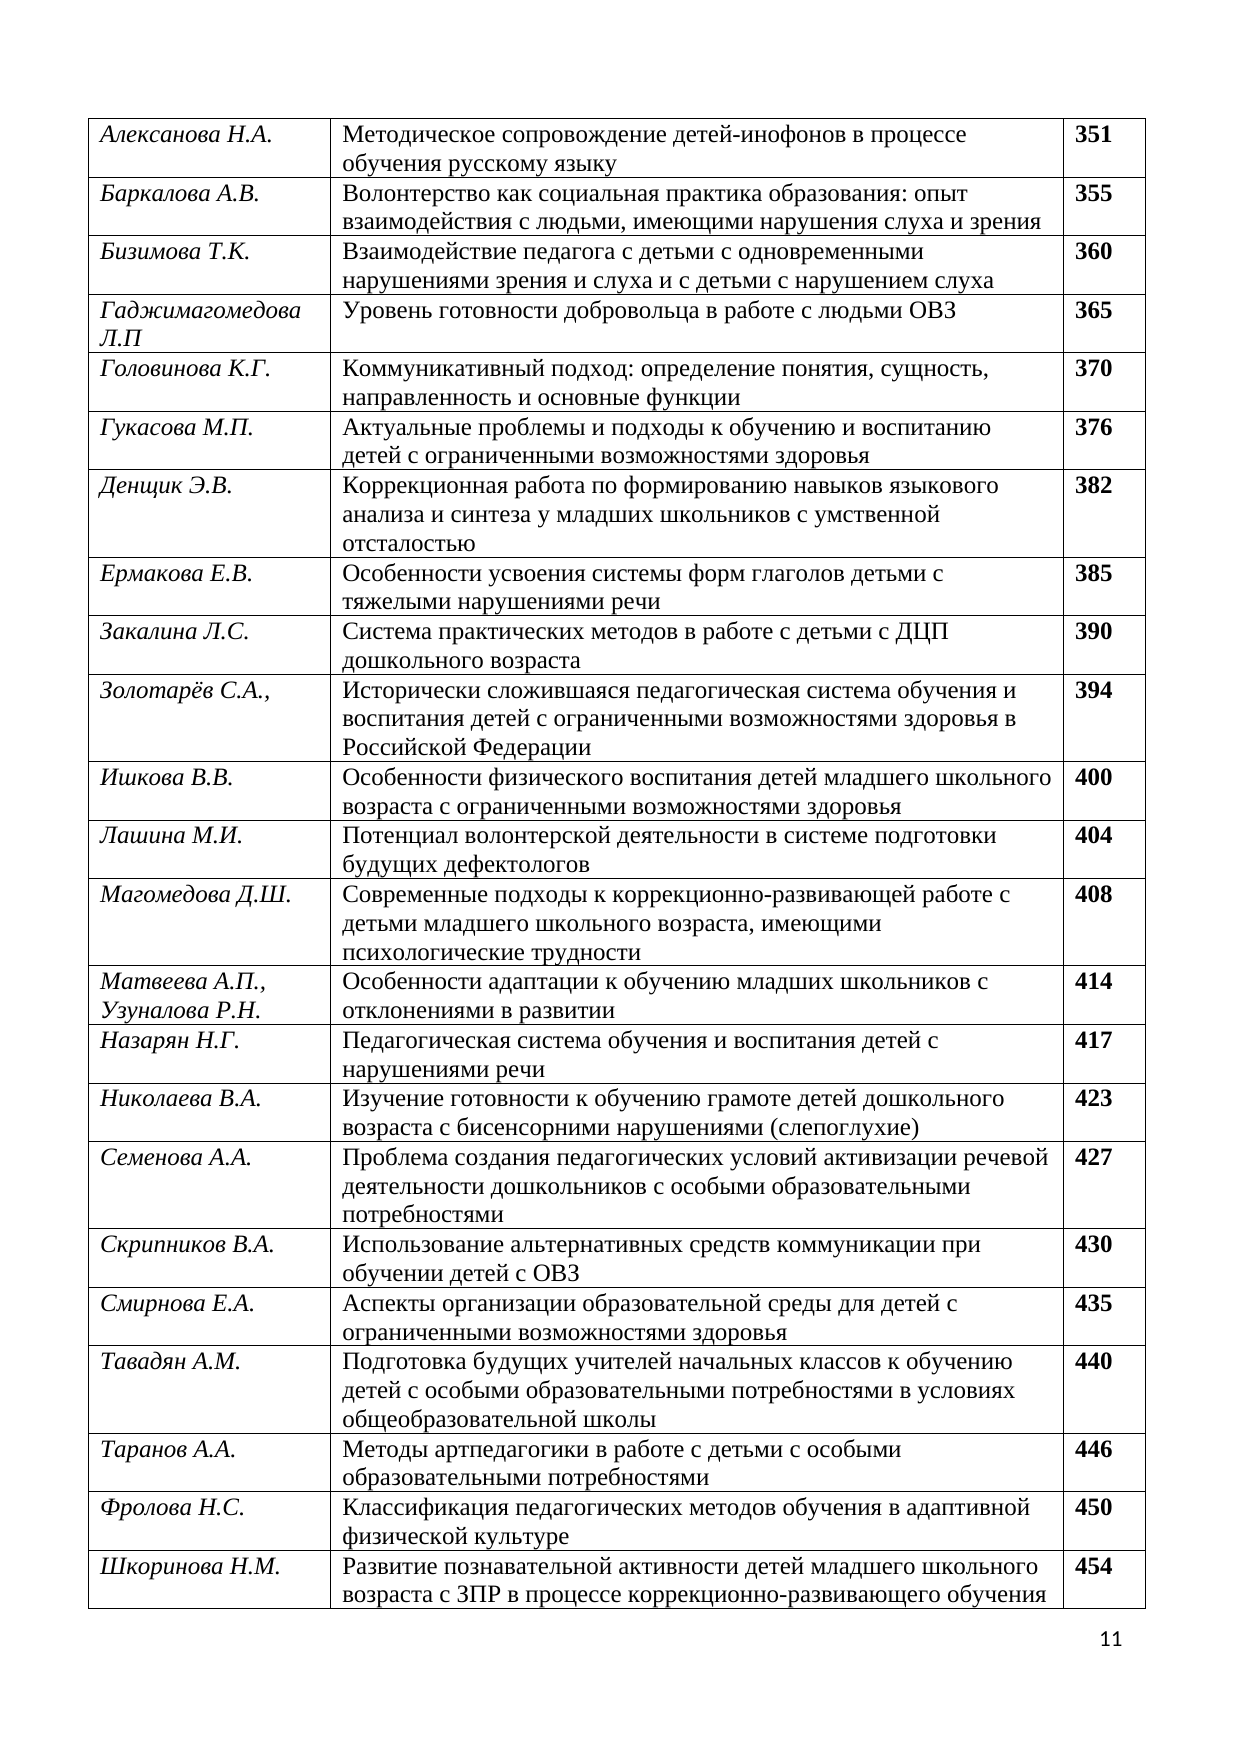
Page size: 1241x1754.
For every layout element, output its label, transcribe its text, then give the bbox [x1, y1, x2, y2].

table_cell 417 [1064, 1025, 1145, 1082]
table_cell 390 [1064, 616, 1145, 674]
table_cell Исторически сложившаяся педагогическая система обучения и воспитания детей с ограниченными возможностями здоровья в Российской Федерации [331, 675, 1063, 761]
table_cell Изучение готовности к обучению грамоте детей дошкольного возраста с бисенсорними нарушениями (слепоглухие) [331, 1084, 1063, 1141]
table_cell 351 [1064, 119, 1145, 177]
table_cell 440 [1064, 1346, 1145, 1433]
table_cell Уровень готовности добровольца в работе с людьми ОВЗ [331, 295, 1063, 352]
table_cell 435 [1064, 1288, 1145, 1345]
table_cell 394 [1064, 675, 1145, 761]
table_cell Методическое сопровождение детей-инофонов в процессе обучения русскому языку [331, 119, 1063, 177]
table_cell Взаимодействие педагога с детьми с одновременными нарушениями зрения и слуха и с детьми с нарушением слуха [331, 236, 1063, 294]
table_cell 355 [1064, 178, 1145, 235]
table_cell 454 [1064, 1551, 1145, 1608]
table_cell Семенова А.А. [89, 1142, 330, 1228]
table_cell 400 [1064, 762, 1145, 819]
table_cell 446 [1064, 1434, 1145, 1491]
table_cell Классификация педагогических методов обучения в адаптивной физической культуре [331, 1492, 1063, 1550]
table_cell Коммуникативный подход: определение понятия, сущность, направленность и основные функции [331, 353, 1063, 411]
table_cell Шкоринова Н.М. [89, 1551, 330, 1608]
table_cell Актуальные проблемы и подходы к обучению и воспитанию детей с ограниченными возможностями здоровья [331, 412, 1063, 469]
table_cell Таранов А.А. [89, 1434, 330, 1491]
table_cell 450 [1064, 1492, 1145, 1550]
table_cell Магомедова Д.Ш. [89, 879, 330, 965]
table_cell Гаджимагомедова Л.П [89, 295, 330, 352]
table_cell Ишкова В.В. [89, 762, 330, 819]
table_cell Особенности физического воспитания детей младшего школьного возраста с ограниченными возможностями здоровья [331, 762, 1063, 819]
table_cell Скрипников В.А. [89, 1229, 330, 1287]
table_cell Методы артпедагогики в работе с детьми с особыми образовательными потребностями [331, 1434, 1063, 1491]
table_cell 404 [1064, 821, 1145, 878]
table_cell Использование альтернативных средств коммуникации при обучении детей с ОВЗ [331, 1229, 1063, 1287]
table_cell 376 [1064, 412, 1145, 469]
table_cell Подготовка будущих учителей начальных классов к обучению детей с особыми образовательными потребностями в условиях общеобразовательной школы [331, 1346, 1063, 1433]
table_cell 408 [1064, 879, 1145, 965]
table_cell Головинова К.Г. [89, 353, 330, 411]
table_cell Бизимова Т.К. [89, 236, 330, 294]
table_cell Алексанова Н.А. [89, 119, 330, 177]
table_cell 414 [1064, 966, 1145, 1024]
table_cell Система практических методов в работе с детьми с ДЦП дошкольного возраста [331, 616, 1063, 674]
table_cell Лашина М.И. [89, 821, 330, 878]
table_cell Смирнова Е.А. [89, 1288, 330, 1345]
table_cell 427 [1064, 1142, 1145, 1228]
table_cell 365 [1064, 295, 1145, 352]
table_cell 430 [1064, 1229, 1145, 1287]
table_cell Аспекты организации образовательной среды для детей с ограниченными возможностями здоровья [331, 1288, 1063, 1345]
table_cell Баркалова А.В. [89, 178, 330, 235]
table_cell 370 [1064, 353, 1145, 411]
table_cell Коррекционная работа по формированию навыков языкового анализа и синтеза у младших школьников с умственной отсталостью [331, 470, 1063, 557]
table_cell 385 [1064, 558, 1145, 615]
table_cell Матвеева А.П., Узуналова Р.Н. [89, 966, 330, 1024]
table_cell Особенности адаптации к обучению младших школьников с отклонениями в развитии [331, 966, 1063, 1024]
table_cell Николаева В.А. [89, 1084, 330, 1141]
table_cell Особенности усвоения системы форм глаголов детьми с тяжелыми нарушениями речи [331, 558, 1063, 615]
table_cell Денщик Э.В. [89, 470, 330, 557]
table_cell Тавадян А.М. [89, 1346, 330, 1433]
table_cell Гукасова М.П. [89, 412, 330, 469]
table_cell Педагогическая система обучения и воспитания детей с нарушениями речи [331, 1025, 1063, 1082]
table_cell Ермакова Е.В. [89, 558, 330, 615]
table_cell Золотарёв С.А., [89, 675, 330, 761]
table_cell Назарян Н.Г. [89, 1025, 330, 1082]
table_cell Волонтерство как социальная практика образования: опыт взаимодействия с людьми, имеющими нарушения слуха и зрения [331, 178, 1063, 235]
table_cell Фролова Н.С. [89, 1492, 330, 1550]
table_cell Потенциал волонтерской деятельности в системе подготовки будущих дефектологов [331, 821, 1063, 878]
table_cell Развитие познавательной активности детей младшего школьного возраста с ЗПР в процессе коррекционно-развивающего обучения [331, 1551, 1063, 1608]
table_cell Современные подходы к коррекционно-развивающей работе с детьми младшего школьного возраста, имеющими психологические трудности [331, 879, 1063, 965]
table_cell 360 [1064, 236, 1145, 294]
table_cell 382 [1064, 470, 1145, 557]
table_cell Закалина Л.С. [89, 616, 330, 674]
table_cell 423 [1064, 1084, 1145, 1141]
table_cell Проблема создания педагогических условий активизации речевой деятельности дошкольников с особыми образовательными потребностями [331, 1142, 1063, 1228]
